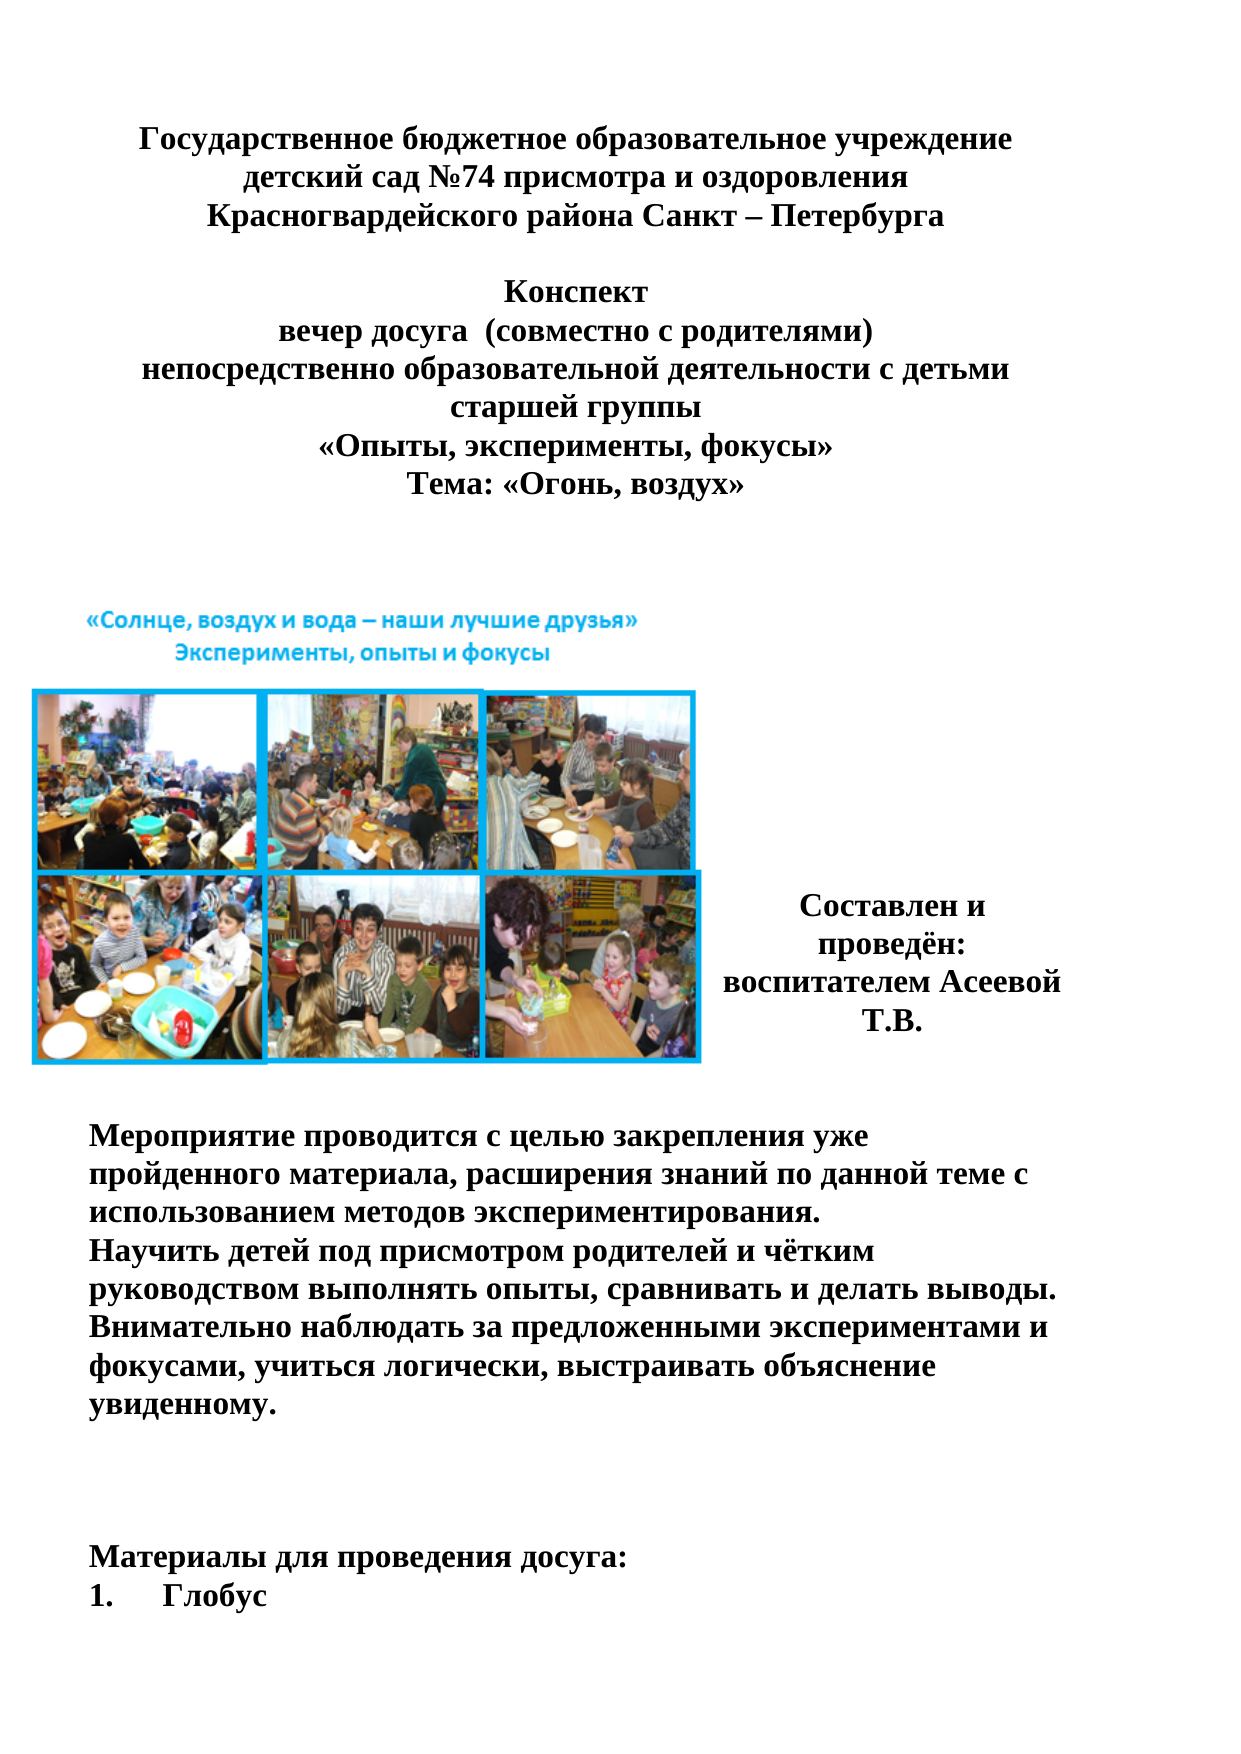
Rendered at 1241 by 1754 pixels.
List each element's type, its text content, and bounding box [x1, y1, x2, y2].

text Составлен и проведён: воспитателем Асеевой Т.В. [703, 885, 1063, 1038]
text 1. Глобус [88, 1575, 1063, 1613]
text Конспект вечер досуга (совместно с родителями) непосредственно образовательной деятельности с детьми старшей группы «Опыты, эксперименты, фокусы» [88, 271, 1063, 463]
text Тема: «Огонь, воздух» [88, 463, 1063, 501]
text Мероприятие проводится с целью закрепления уже пройденного материала, расширения знаний по данной теме с использованием методов экспериментирования. [88, 1115, 1063, 1230]
picture [25, 573, 703, 1082]
text Государственное бюджетное образовательное учреждение детский сад №74 присмотра и оздоровления Красногвардейского района Санкт – Петербурга [88, 118, 1063, 233]
text Материалы для проведения досуга: [88, 1536, 1063, 1575]
text Научить детей под присмотром родителей и чётким руководством выполнять опыты, сравнивать и делать выводы. [88, 1230, 1063, 1306]
text Внимательно наблюдать за предложенными экспериментами и фокусами, учиться логически, выстраивать объяснение увиденному. [88, 1306, 1063, 1421]
